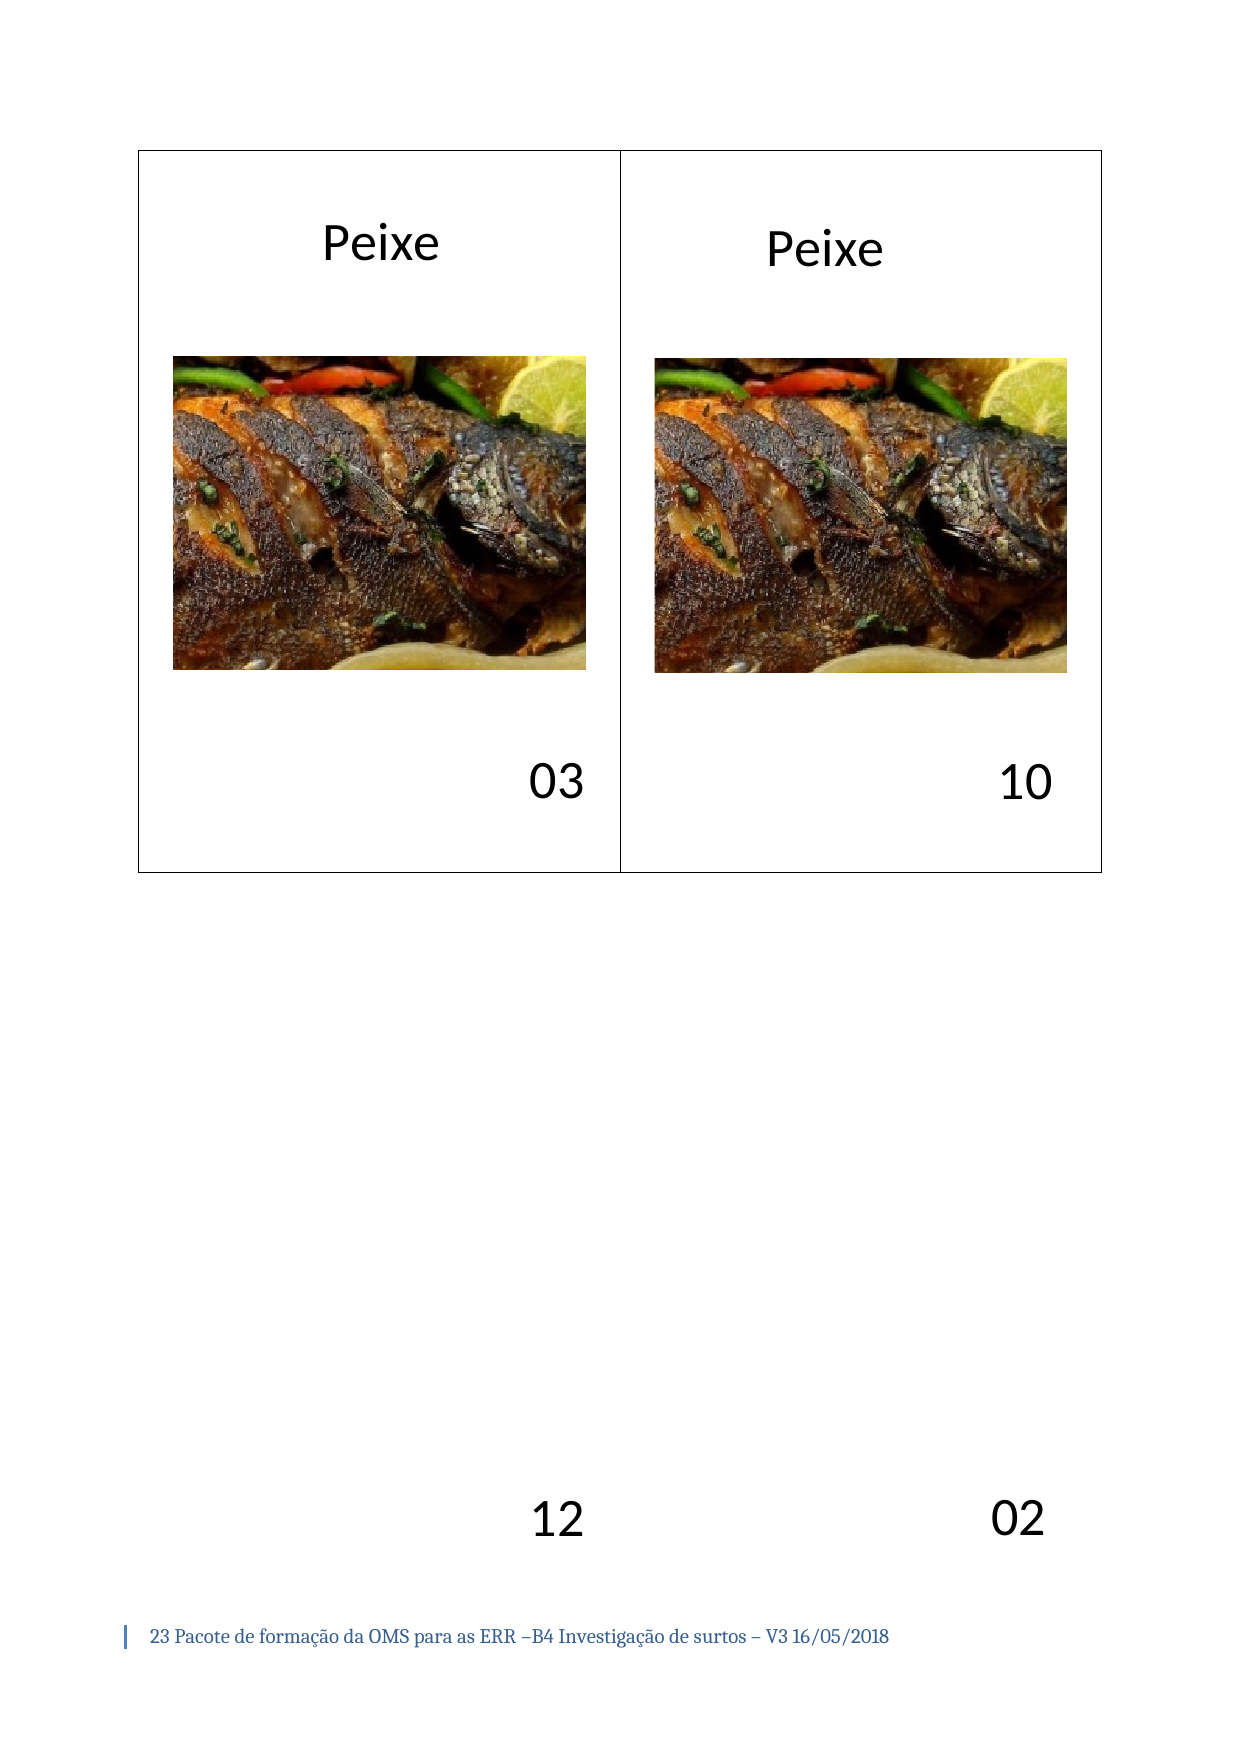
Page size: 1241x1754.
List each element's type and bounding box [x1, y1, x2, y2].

table_cell [621, 151, 1101, 872]
table_cell [139, 151, 620, 872]
